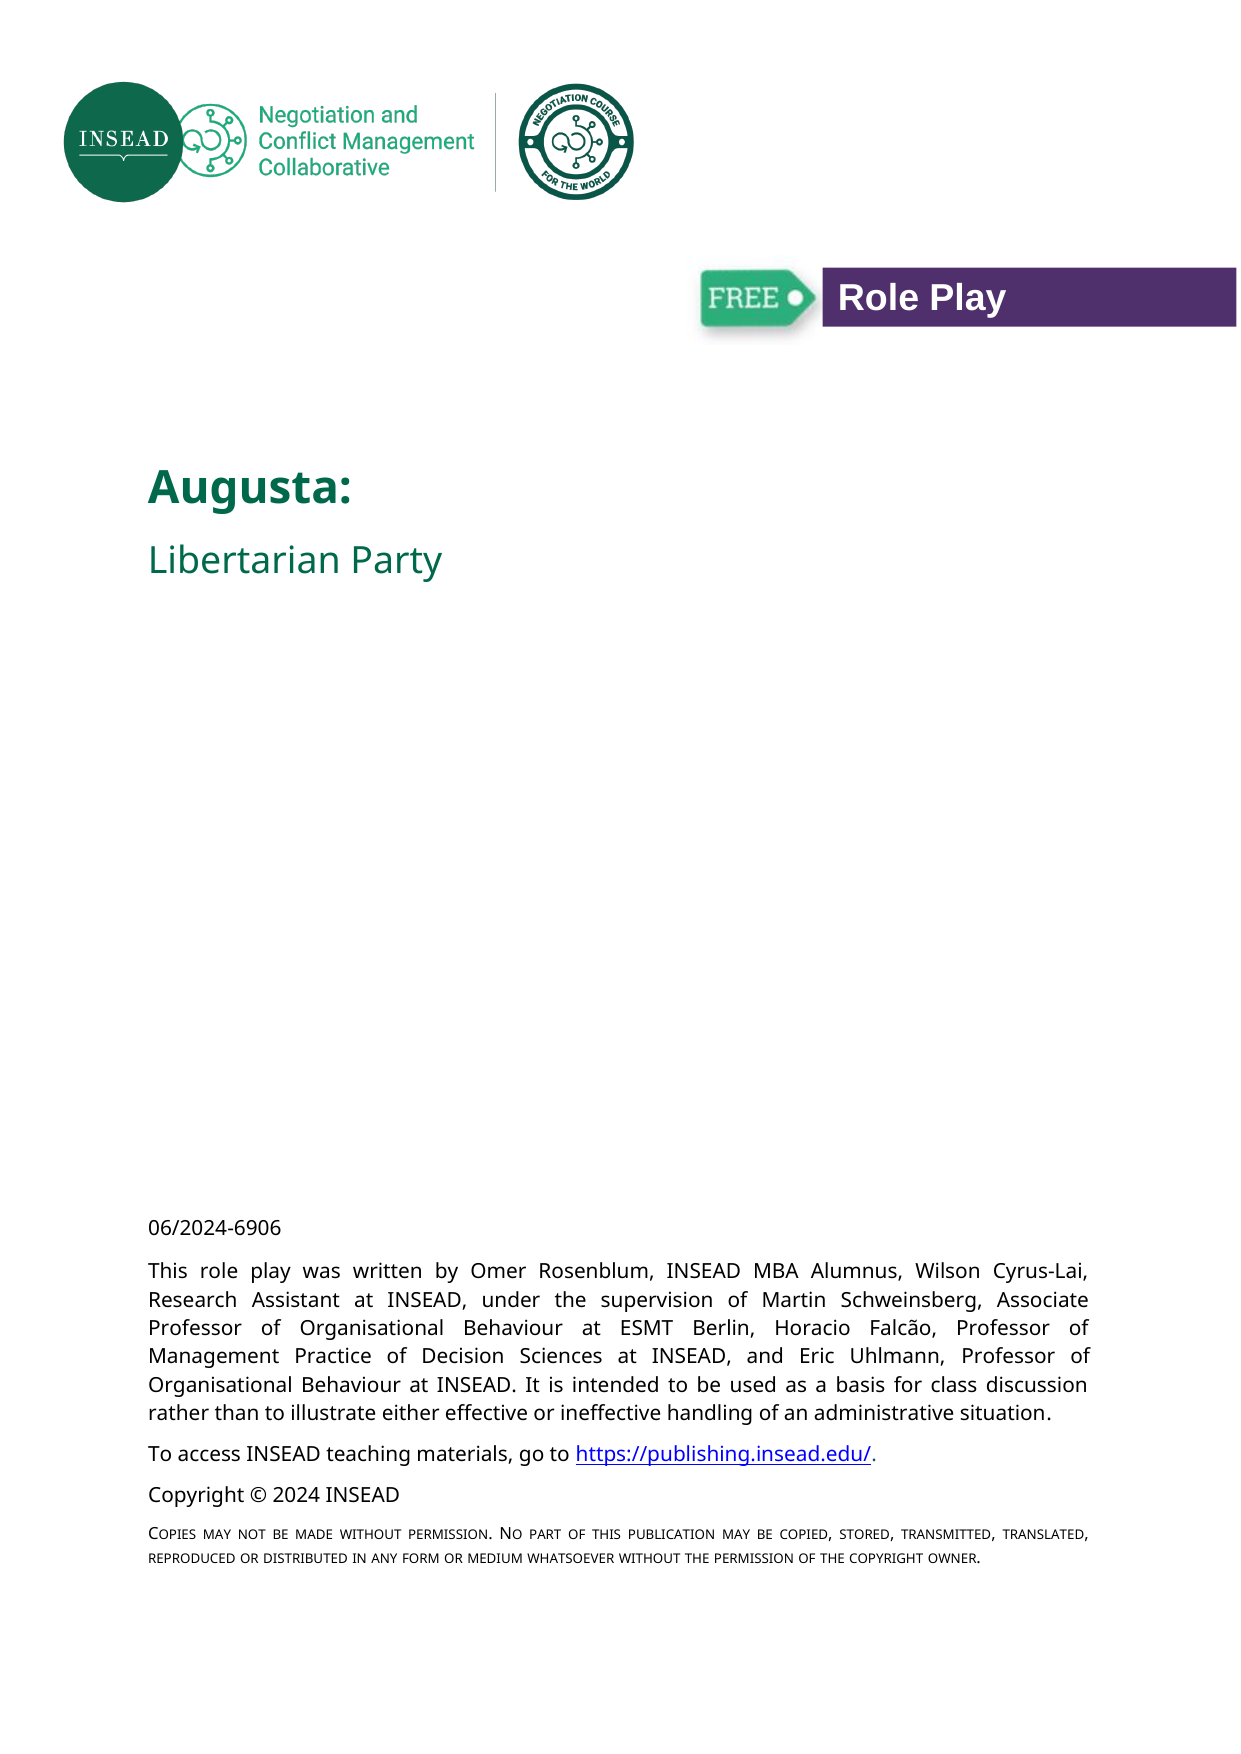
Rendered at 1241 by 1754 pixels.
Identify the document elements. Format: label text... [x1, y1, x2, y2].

text 06/2024-6906 [148, 1213, 281, 1241]
text Augusta: [148, 454, 1092, 516]
picture [687, 255, 832, 345]
text Copies may not be made without permission. No part of this publication may be copied, stored, transmitted, translated, reproduced or distributed in any form or medium whatsoever without the permission of the copyright owner. [148, 1521, 1090, 1568]
text Copyright © 2024 INSEAD [148, 1480, 1090, 1509]
text Libertarian Party [148, 534, 1092, 585]
text This role play was written by Omer Rosenblum, INSEAD MBA Alumnus, Wilson Cyrus-Lai, Research Assistant at INSEAD, under the supervision of Martin Schweinsberg, Associate Professor of Organisational Behaviour at ESMT Berlin, Horacio Falcão, Professor of Management Practice of Decision Sciences at INSEAD, and Eric Uhlmann, Professor of Organisational Behaviour at INSEAD. It is intended to be used as a basis for class discussion rather than to illustrate either effective or ineffective handling of an administrative situation. [148, 1256, 1090, 1427]
picture [59, 73, 638, 210]
text To access INSEAD teaching materials, go to https://publishing.insead.edu/. [148, 1439, 1090, 1468]
